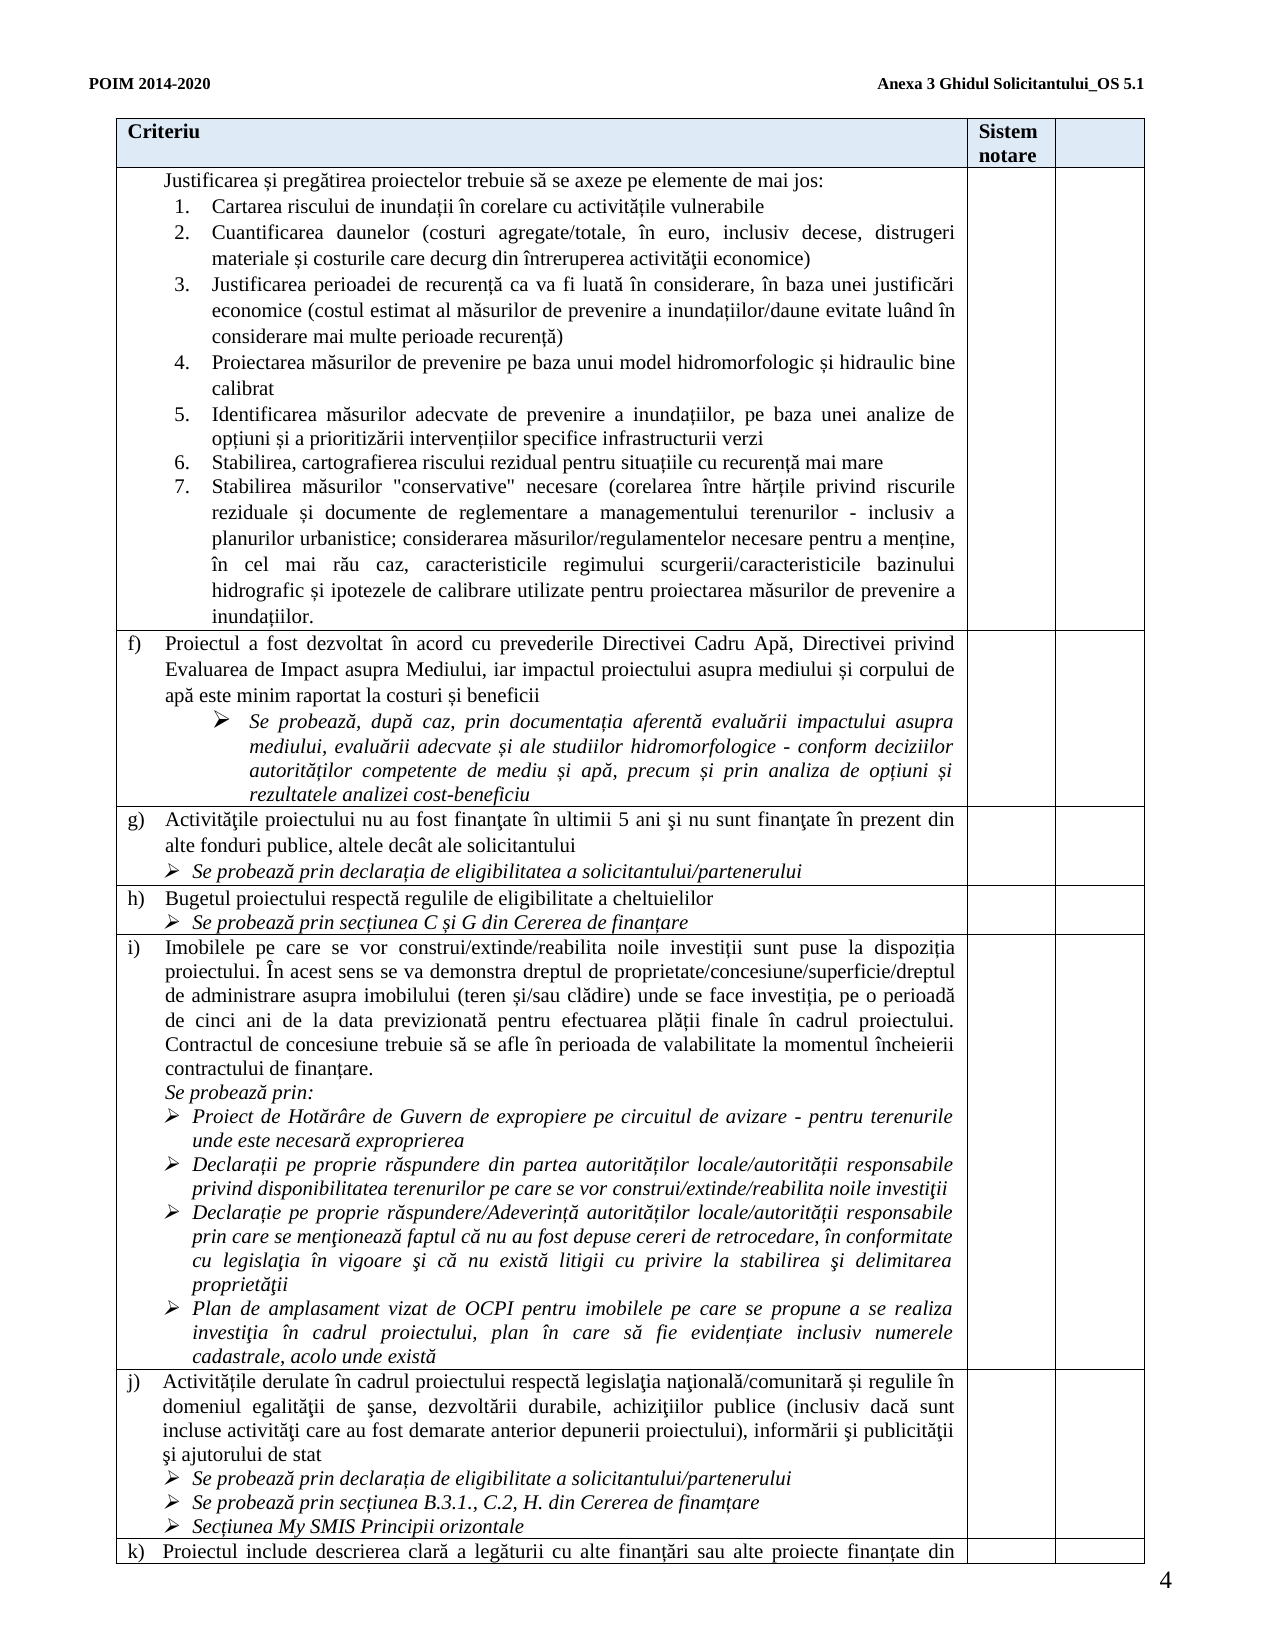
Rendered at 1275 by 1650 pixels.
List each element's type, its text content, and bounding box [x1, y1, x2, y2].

table_cell [1056, 807, 1144, 885]
table_cell Bugetul proiectului respectă regulile de eligibilitate a cheltuielilor Se probează prin secțiunea C și G din Cererea de finanțare [117, 886, 967, 934]
table_cell [968, 631, 1055, 806]
table_header Criteriu [117, 119, 967, 167]
table_cell [1056, 631, 1144, 806]
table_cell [117, 1539, 967, 1563]
table_cell [968, 935, 1055, 1368]
table_cell [968, 1370, 1055, 1538]
table_header Sistem notare [968, 119, 1055, 167]
table_cell [1056, 168, 1144, 630]
table_cell [1056, 1370, 1144, 1538]
table_cell [968, 807, 1055, 885]
table_header [1056, 119, 1144, 167]
table_cell Imobilele pe care se vor construi/extinde/reabilita noile investiții sunt puse la dispoziția proiectului. În acest sens se va demonstra dreptul de proprietate/concesiune/superficie/dreptul de administrare asupra imobilului (teren și/sau clădire) unde se face investiția, pe o perioadă de cinci ani de la data previzionată pentru efectuarea plății finale în cadrul proiectului. Contractul de concesiune trebuie să se afle în perioada de valabilitate la momentul încheierii contractului de finanțare. Se probează prin: Proiect de Hotărâre de Guvern de expropiere pe circuitul de avizare - pentru terenurile unde este necesară exproprierea Declarații pe proprie răspundere din partea autorităților locale/autorității responsabile privind disponibilitatea terenurilor pe care se vor construi/extinde/reabilita noile investiţii Declarație pe proprie răspundere/Adeverință autorităților locale/autorității responsabile prin care se menţionează faptul că nu au fost depuse cereri de retrocedare, în conformitate cu legislaţia în vigoare şi că nu există litigii cu privire la stabilirea şi delimitarea proprietăţii Plan de amplasament vizat de OCPI pentru imobilele pe care se propune a se realiza investiţia în cadrul proiectului, plan în care să fie evidențiate inclusiv numerele cadastrale, acolo unde există [117, 935, 967, 1368]
table_cell [968, 1539, 1055, 1563]
table_cell Activitățile derulate în cadrul proiectului respectă legislaţia naţională/comunitară și regulile în domeniul egalităţii de şanse, dezvoltării durabile, achiziţiilor publice (inclusiv dacă sunt incluse activităţi care au fost demarate anterior depunerii proiectului), informării şi publicităţii şi ajutorului de stat Se probează prin declarația de eligibilitate a solicitantului/partenerului Se probează prin secțiunea B.3.1., C.2, H. din Cererea de finamțare Secțiunea My SMIS Principii orizontale [117, 1370, 967, 1538]
table_cell [968, 168, 1055, 630]
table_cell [117, 168, 967, 630]
table_cell [1056, 935, 1144, 1368]
table_cell [968, 886, 1055, 934]
table_cell Activităţile proiectului nu au fost finanţate în ultimii 5 ani şi nu sunt finanţate în prezent din alte fonduri publice, altele decât ale solicitantului Se probează prin declarația de eligibilitatea a solicitantului/partenerului [117, 807, 967, 885]
table_cell Proiectul a fost dezvoltat în acord cu prevederile Directivei Cadru Apă, Directivei privind Evaluarea de Impact asupra Mediului, iar impactul proiectului asupra mediului și corpului de apă este minim raportat la costuri și beneficii Se probează, după caz, prin documentația aferentă evaluării impactului asupra mediului, evaluării adecvate și ale studiilor hidromorfologice - conform deciziilor autorităților competente de mediu și apă, precum și prin analiza de opțiuni și rezultatele analizei cost-beneficiu [117, 631, 967, 806]
table_cell [1056, 886, 1144, 934]
table_cell [1056, 1539, 1144, 1563]
